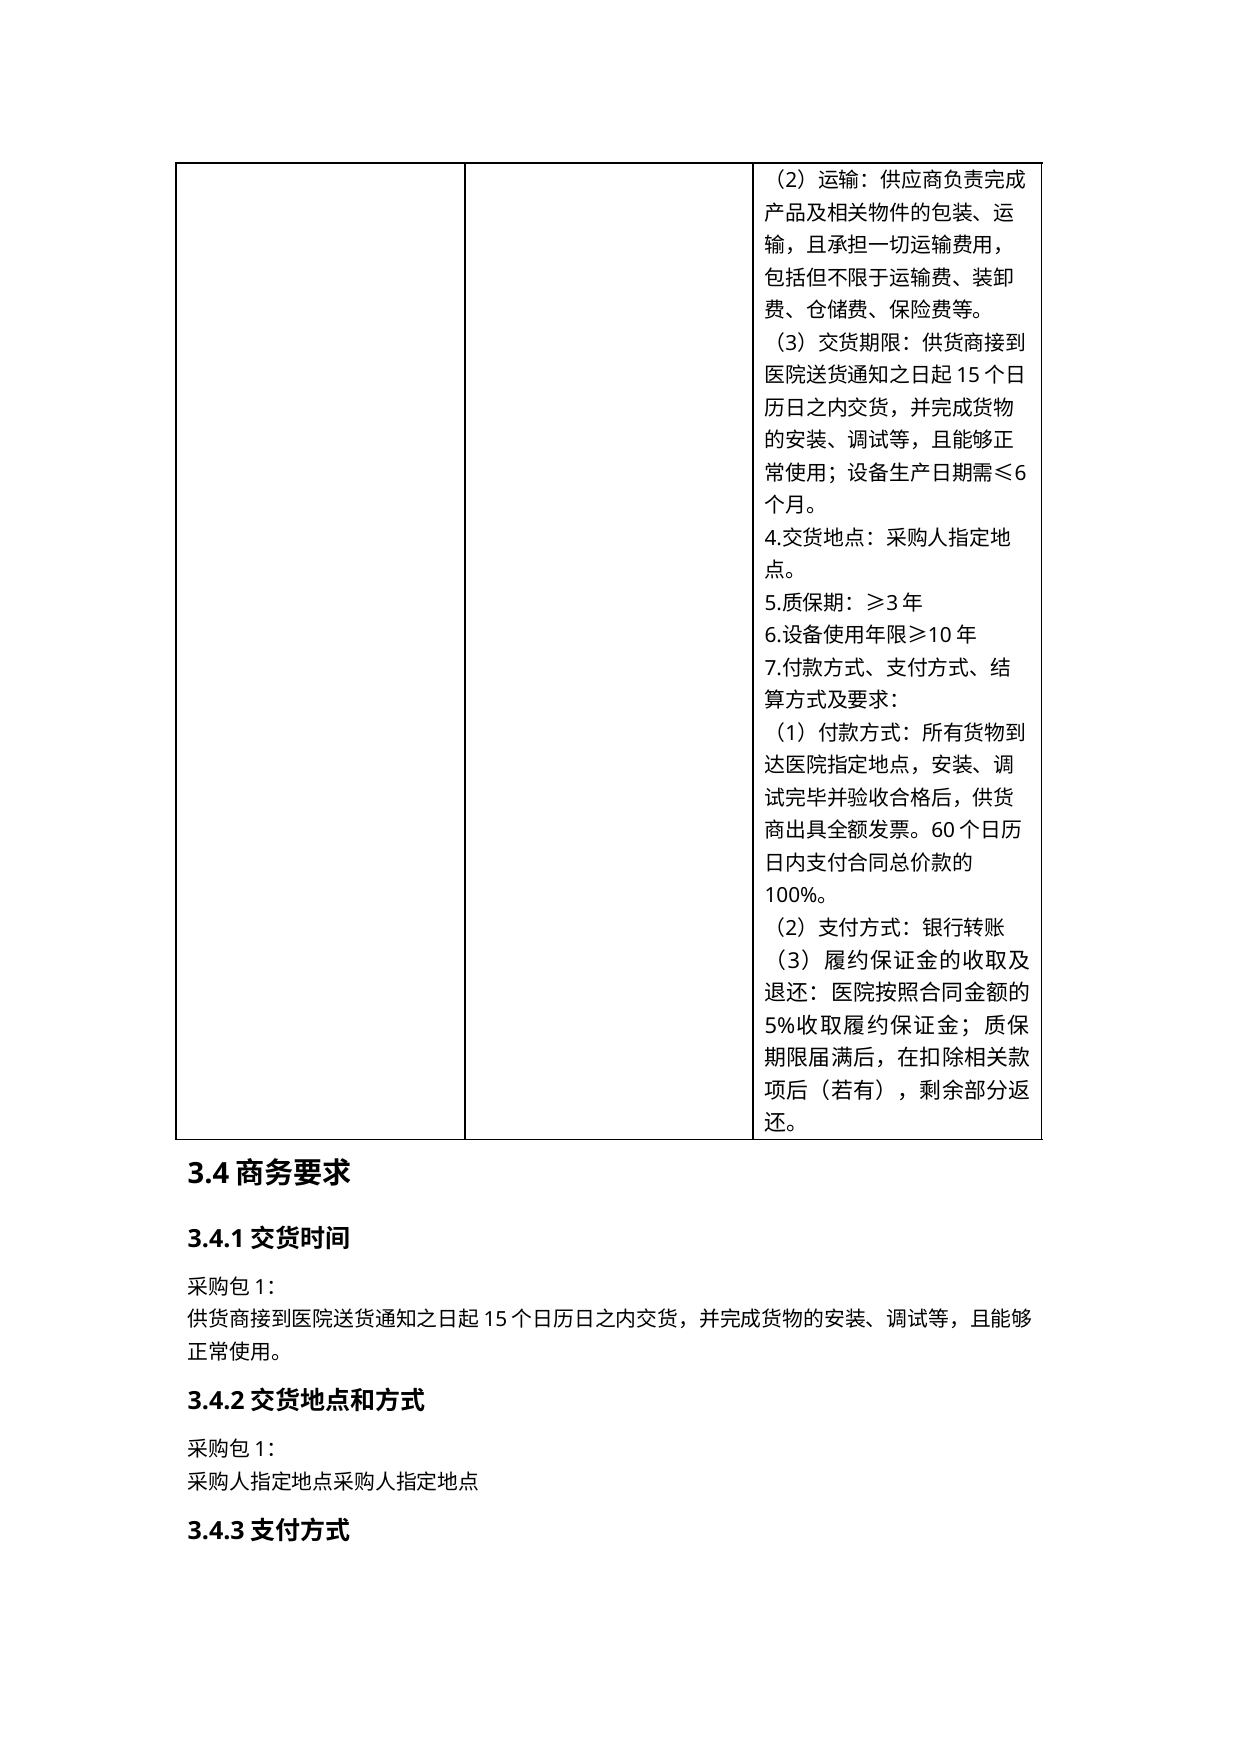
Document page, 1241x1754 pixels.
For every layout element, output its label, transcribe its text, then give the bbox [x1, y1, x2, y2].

text 供货商接到医院送货通知之日起15个日历日之内交货，并完成货物的安装、调试等，且能够正常使用。 [187, 1303, 1053, 1368]
table_cell [466, 164, 752, 1138]
text 3.4商务要求 [187, 1140, 1053, 1205]
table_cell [754, 164, 1041, 1138]
text 3.4.3支付方式 [187, 1498, 1053, 1563]
text 采购人指定地点采购人指定地点 [187, 1465, 1053, 1498]
text 采购包1： [187, 1270, 1053, 1303]
text 3.4.1交货时间 [187, 1205, 1053, 1270]
text 3.4.2交货地点和方式 [187, 1368, 1053, 1433]
text 采购包1： [187, 1433, 1053, 1465]
table_cell 1 [177, 164, 464, 1138]
